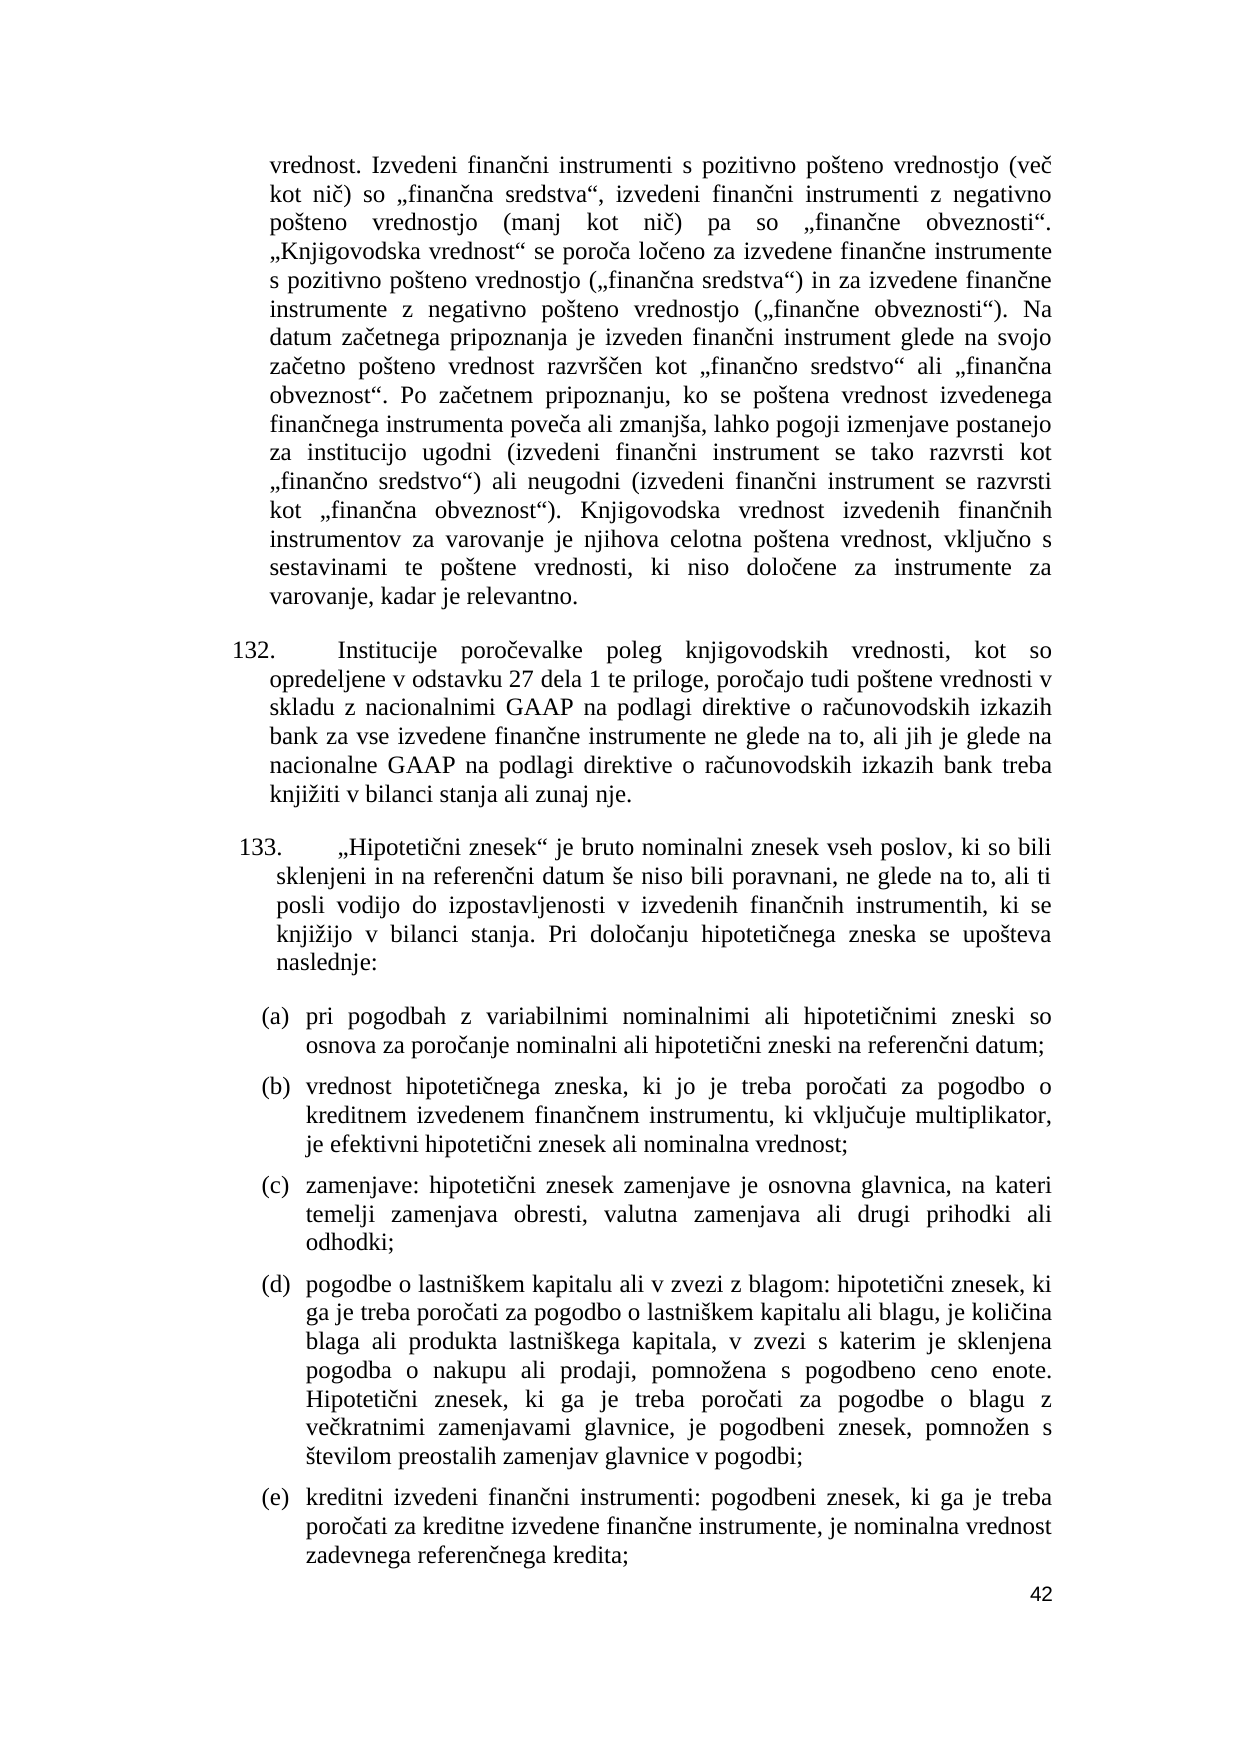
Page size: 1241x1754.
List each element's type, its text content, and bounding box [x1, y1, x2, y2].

text „Hipotetični znesek“ je bruto nominalni znesek vseh poslov, ki so bili sklenjeni in na referenčni datum še niso bili poravnani, ne glede na to, ali ti posli vodijo do izpostavljenosti v izvedenih finančnih instrumentih, ki se knjižijo v bilanci stanja. Pri določanju hipotetičnega zneska se upošteva naslednje: [239, 832, 1053, 976]
list kreditni izvedeni finančni instrumenti: pogodbeni znesek, ki ga je treba poročati za kreditne izvedene finančne instrumente, je nominalna vrednost zadevnega referenčnega kredita; [261, 1482, 1053, 1569]
list pri pogodbah z variabilnimi nominalnimi ali hipotetičnimi zneski so osnova za poročanje nominalni ali hipotetični zneski na referenčni datum; [261, 1001, 1053, 1059]
list pogodbe o lastniškem kapitalu ali v zvezi z blagom: hipotetični znesek, ki ga je treba poročati za pogodbo o lastniškem kapitalu ali blagu, je količina blaga ali produkta lastniškega kapitala, v zvezi s katerim je sklenjena pogodba o nakupu ali prodaji, pomnožena s pogodbeno ceno enote. Hipotetični znesek, ki ga je treba poročati za pogodbe o blagu z večkratnimi zamenjavami glavnice, je pogodbeni znesek, pomnožen s številom preostalih zamenjav glavnice v pogodbi; [261, 1269, 1053, 1470]
text Institucije poročevalke poleg knjigovodskih vrednosti, kot so opredeljene v odstavku 27 dela 1 te priloge, poročajo tudi poštene vrednosti v skladu z nacionalnimi GAAP na podlagi direktive o računovodskih izkazih bank za vse izvedene finančne instrumente ne glede na to, ali jih je glede na nacionalne GAAP na podlagi direktive o računovodskih izkazih bank treba knjižiti v bilanci stanja ali zunaj nje. [232, 635, 1053, 807]
list zamenjave: hipotetični znesek zamenjave je osnovna glavnica, na kateri temelji zamenjava obresti, valutna zamenjava ali drugi prihodki ali odhodki; [261, 1170, 1053, 1256]
list vrednost hipotetičnega zneska, ki jo je treba poročati za pogodbo o kreditnem izvedenem finančnem instrumentu, ki vključuje multiplikator, je efektivni hipotetični znesek ali nominalna vrednost; [261, 1071, 1053, 1157]
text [232, 150, 1053, 610]
